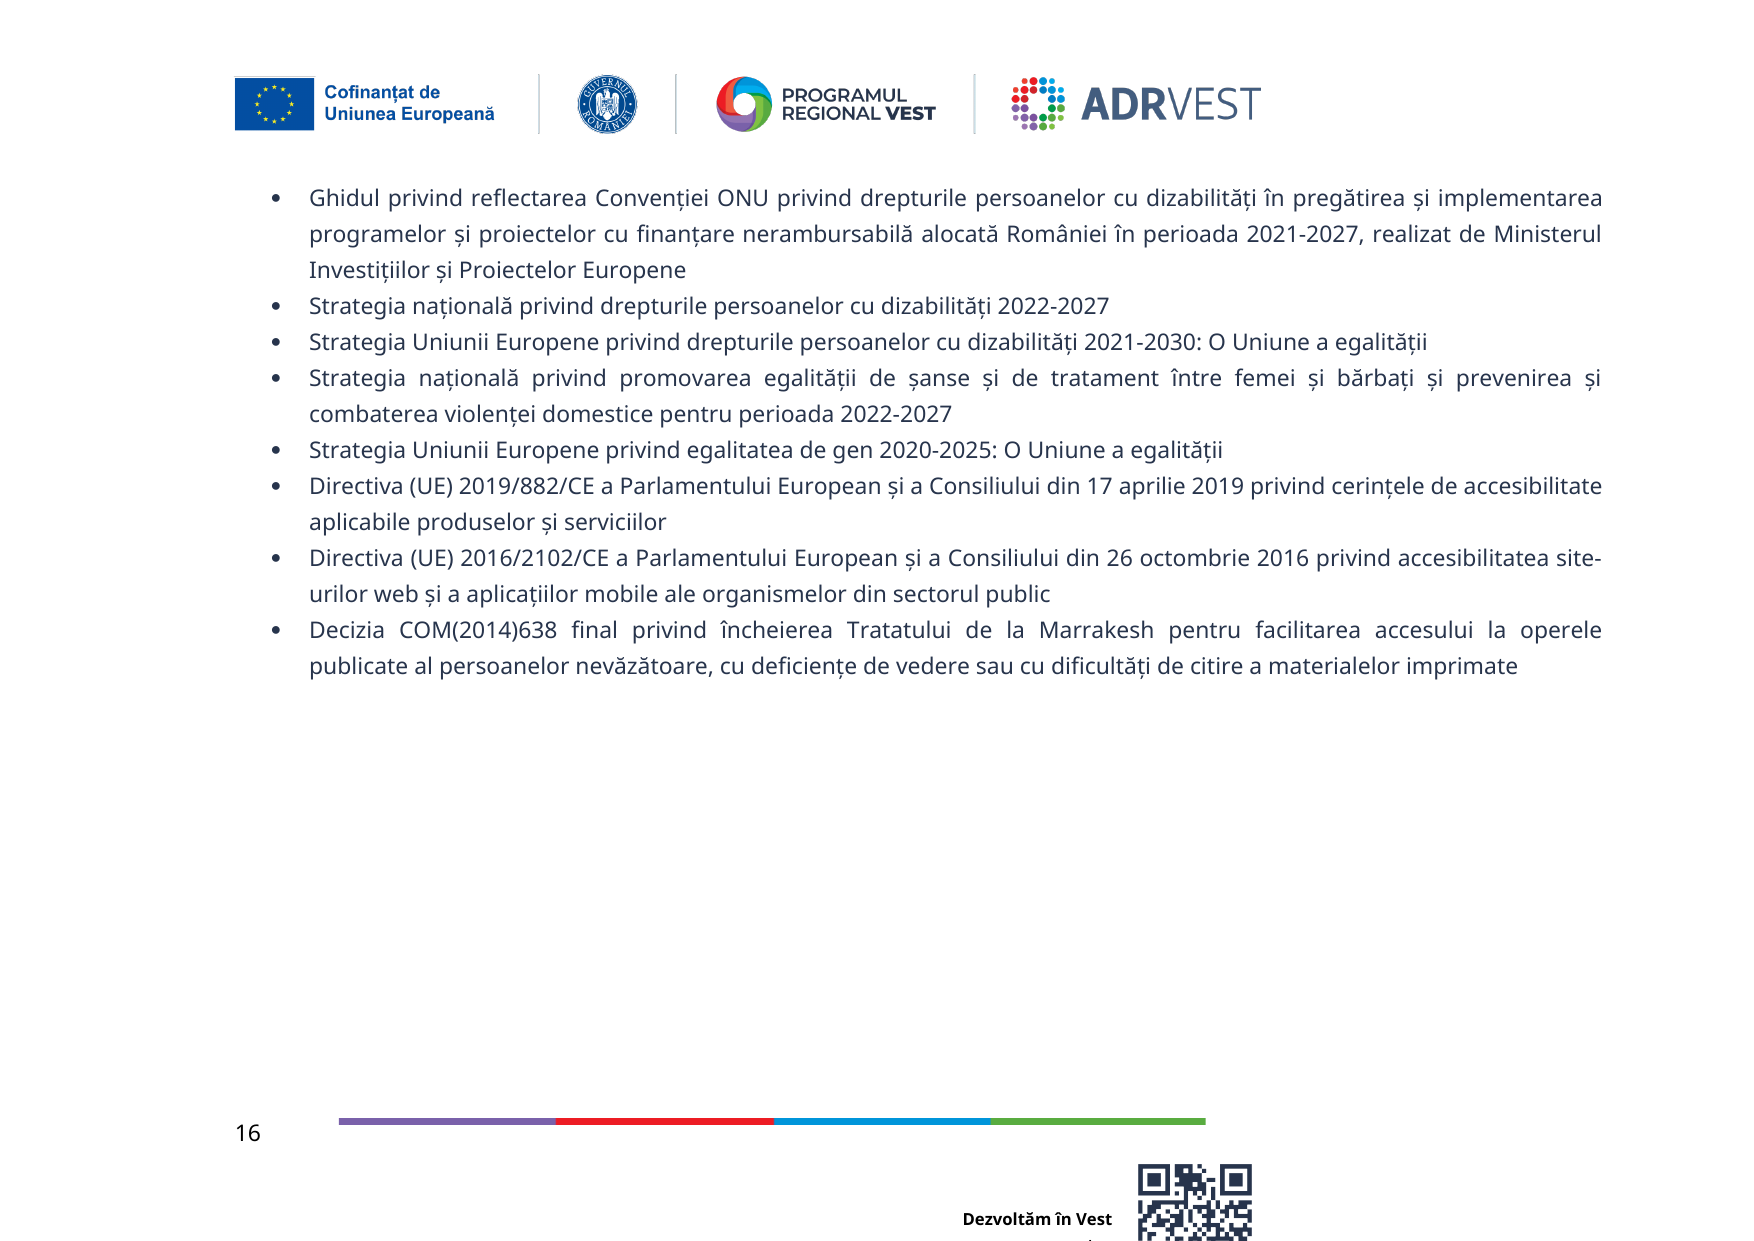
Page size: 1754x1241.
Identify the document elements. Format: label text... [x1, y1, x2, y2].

list Strategia Uniunii Europene privind egalitatea de gen 2020-2025: O Uniune a egalității [272, 434, 1604, 465]
list Strategia națională privind promovarea egalității de șanse și de tratament între femei și bărbați și prevenirea și combaterea violenței domestice pentru perioada 2022-2027 [272, 362, 1604, 429]
picture [233, 74, 1261, 134]
list Directiva (UE) 2019/882/CE a Parlamentului European și a Consiliului din 17 aprilie 2019 privind cerințele de accesibilitate aplicabile produselor și serviciilor [272, 470, 1604, 537]
list Directiva (UE) 2016/2102/CE a Parlamentului European și a Consiliului din 26 octombrie 2016 privind accesibilitatea site-urilor web și a aplicațiilor mobile ale organismelor din sectorul public [272, 542, 1604, 609]
list Decizia COM(2014)638 final privind încheierea Tratatului de la Marrakesh pentru facilitarea accesului la operele publicate al persoanelor nevăzătoare, cu deficiențe de vedere sau cu dificultăți de citire a materialelor imprimate [272, 614, 1604, 681]
list Strategia națională privind drepturile persoanelor cu dizabilități 2022-2027 [272, 290, 1604, 321]
list Ghidul privind reflectarea Convenției ONU privind drepturile persoanelor cu dizabilități în pregătirea și implementarea programelor și proiectelor cu finanțare nerambursabilă alocată României în perioada 2021-2027, realizat de Ministerul Investițiilor și Proiectelor Europene [272, 182, 1604, 286]
picture [1129, 1155, 1261, 1241]
list Strategia Uniunii Europene privind drepturile persoanelor cu dizabilități 2021-2030: O Uniune a egalității [272, 326, 1604, 357]
